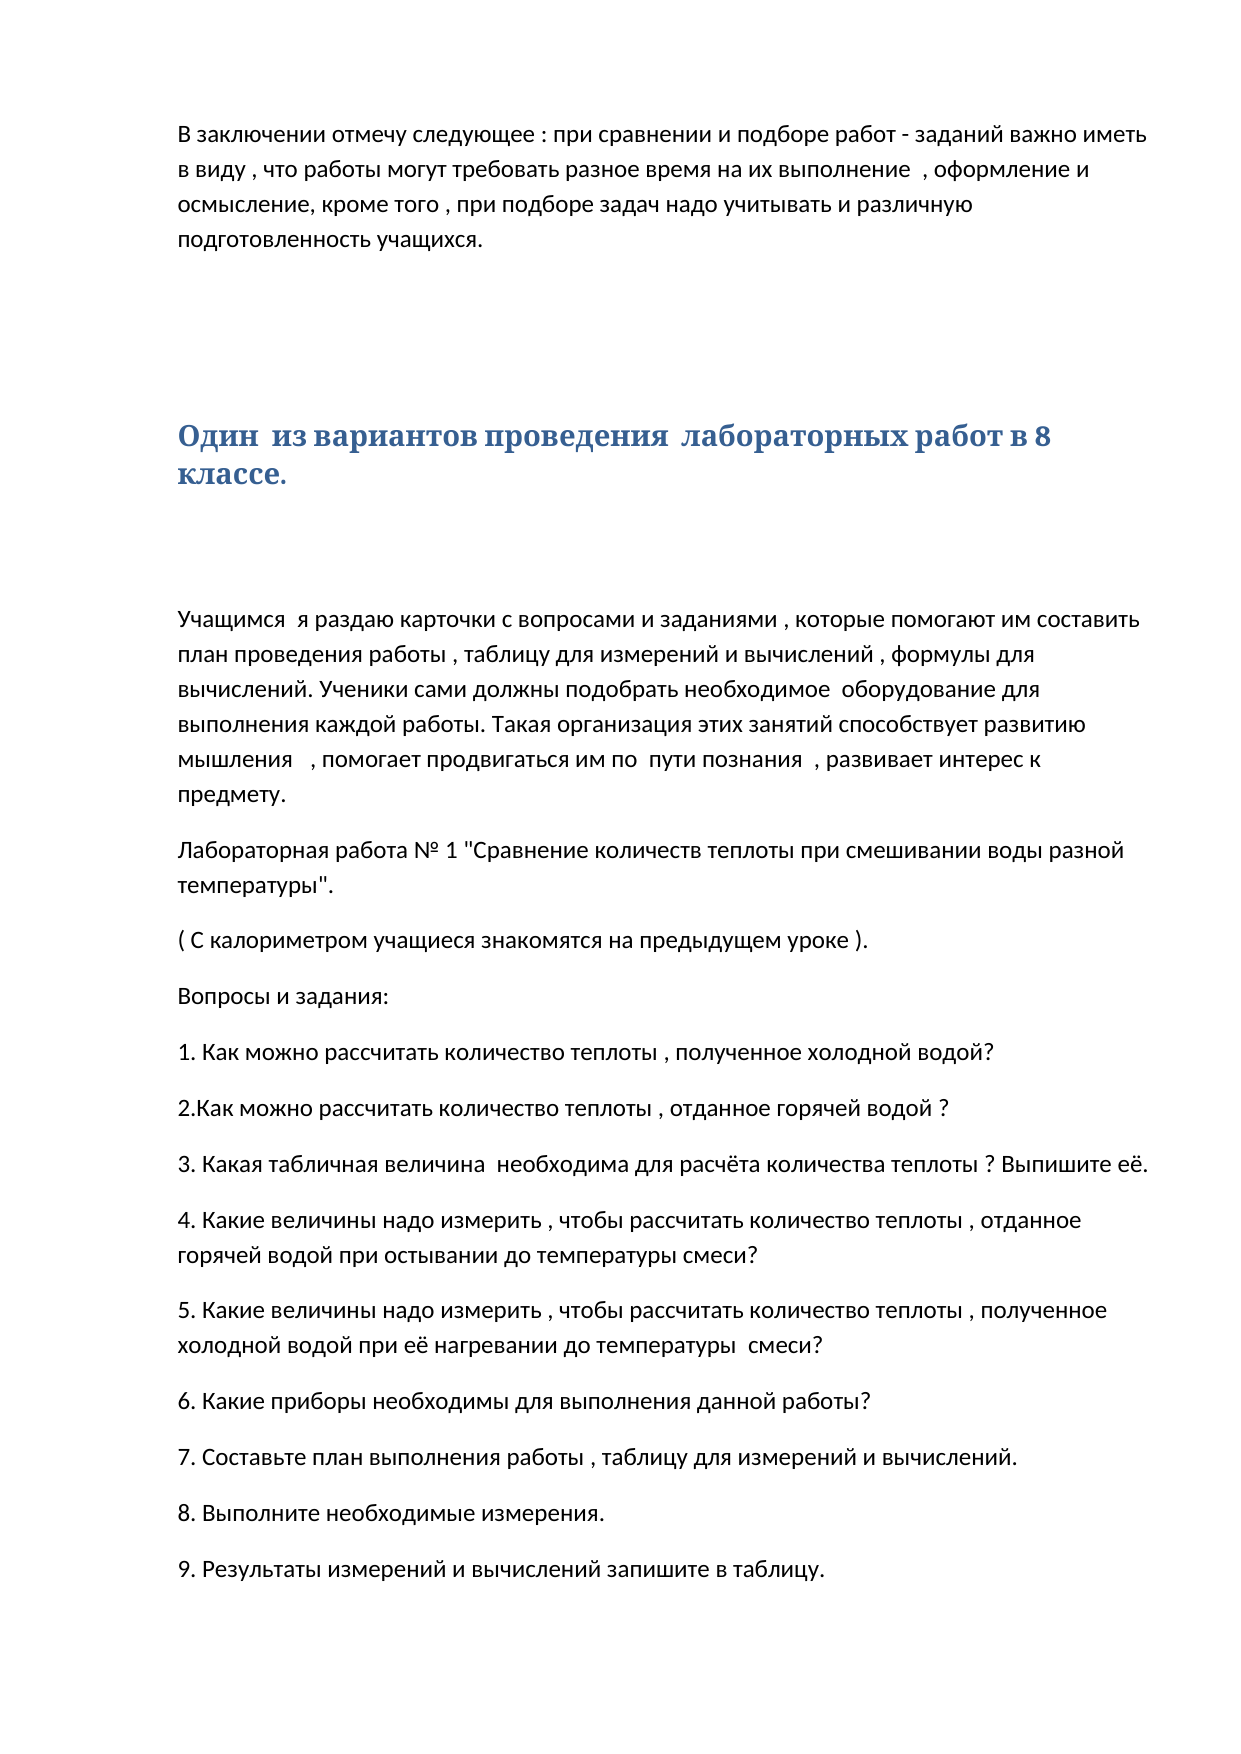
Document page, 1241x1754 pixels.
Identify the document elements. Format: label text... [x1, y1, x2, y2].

text 5. Какие величины надо измерить , чтобы рассчитать количество теплоты , полученное холодной водой при её нагревании до температуры смеси? [177, 1294, 1152, 1360]
text 6. Какие приборы необходимы для выполнения данной работы? [177, 1385, 1152, 1416]
text 9. Результаты измерений и вычислений запишите в таблицу. [177, 1553, 1152, 1583]
text В заключении отмечу следующее : при сравнении и подборе работ - заданий важно иметь в виду , что работы могут требовать разное время на их выполнение , оформление и осмысление, кроме того , при подборе задач надо учитывать и различную подготовленность учащихся. [177, 118, 1152, 254]
subtitle Один из вариантов проведения лабораторных работ в 8 классе. [177, 420, 1152, 492]
text 3. Какая табличная величина необходима для расчёта количества теплоты ? Выпишите её. [177, 1148, 1152, 1178]
text ( С калориметром учащиеся знакомятся на предыдущем уроке ). [177, 924, 1152, 955]
text 7. Составьте план выполнения работы , таблицу для измерений и вычислений. [177, 1441, 1152, 1472]
text Учащимся я раздаю карточки с вопросами и заданиями , которые помогают им составить план проведения работы , таблицу для измерений и вычислений , формулы для вычислений. Ученики сами должны подобрать необходимое оборудование для выполнения каждой работы. Такая организация этих занятий способствует развитию мышления , помогает продвигаться им по пути познания , развивает интерес к предмету. [177, 603, 1152, 808]
text Лабораторная работа № 1 "Сравнение количеств теплоты при смешивании воды разной температуры". [177, 834, 1152, 899]
text 4. Какие величины надо измерить , чтобы рассчитать количество теплоты , отданное горячей водой при остывании до температуры смеси? [177, 1204, 1152, 1269]
text Вопросы и задания: [177, 980, 1152, 1011]
text 1. Как можно рассчитать количество теплоты , полученное холодной водой? [177, 1036, 1152, 1067]
text 2.Как можно рассчитать количество теплоты , отданное горячей водой ? [177, 1092, 1152, 1123]
text 8. Выполните необходимые измерения. [177, 1497, 1152, 1528]
